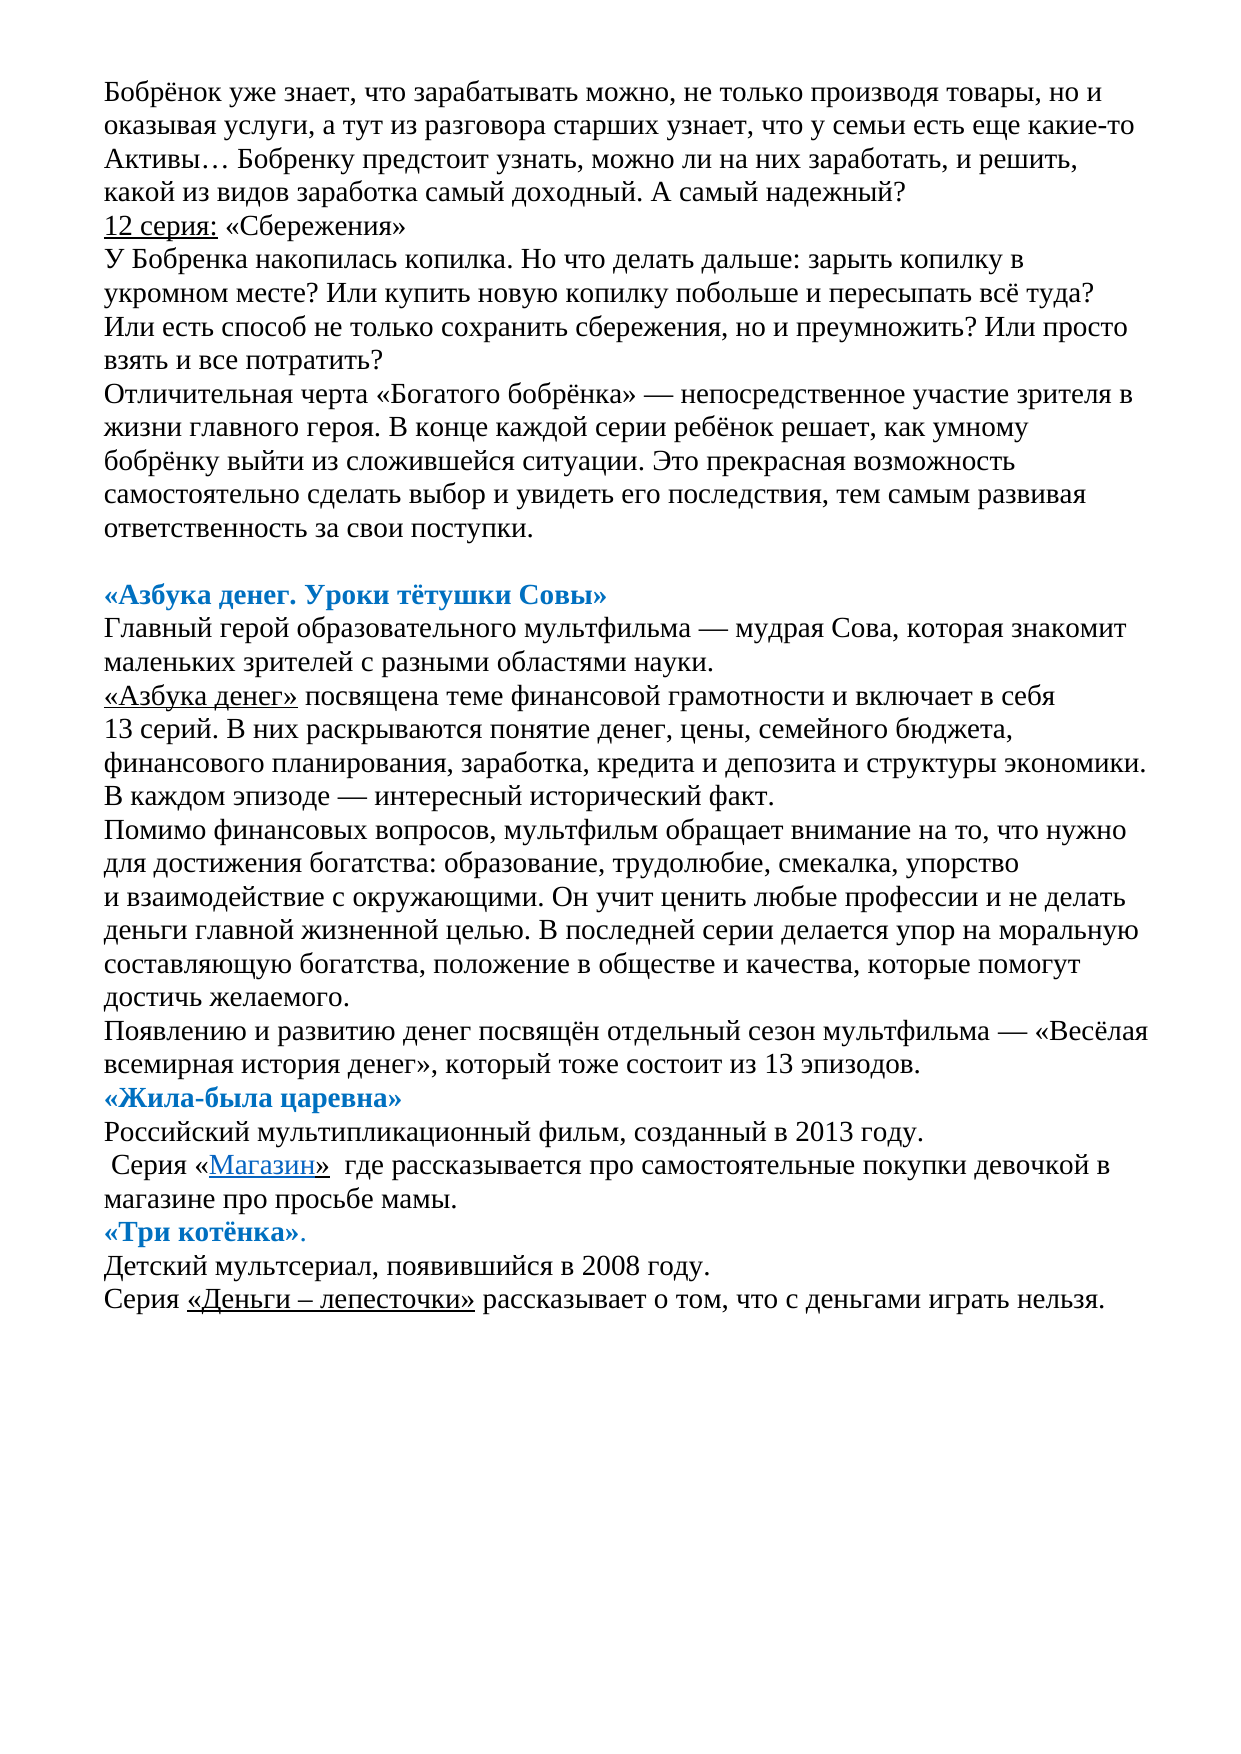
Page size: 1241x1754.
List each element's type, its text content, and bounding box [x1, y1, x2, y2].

text Бобрёнок уже знает, что зарабатывать можно, не только производя товары, но и оказывая услуги, а тут из разговора старших узнает, что у семьи есть еще какие-то Активы… Бобренку предстоит узнать, можно ли на них заработать, и решить, какой из видов заработка самый доходный. А самый надежный? [103, 74, 1152, 208]
text Помимо финансовых вопросов, мультфильм обращает внимание на то, что нужно для достижения богатства: образование, трудолюбие, смекалка, упорство и взаимодействие с окружающими. Он учит ценить любые профессии и не делать деньги главной жизненной целью. В последней серии делается упор на моральную составляющую богатства, положение в обществе и качества, которые помогут достичь желаемого. [103, 812, 1152, 1013]
text Российский мультипликационный фильм, созданный в 2013 году. [103, 1114, 1152, 1147]
text «Азбука денег. Уроки тётушки Совы» [103, 577, 1152, 611]
text «Три котёнка». [103, 1214, 1152, 1248]
text Серия «Магазин» где рассказывается про самостоятельные покупки девочкой в магазине про просьбе мамы. [103, 1147, 1152, 1214]
text У Бобренка накопилась копилка. Но что делать дальше: зарыть копилку в укромном месте? Или купить новую копилку побольше и пересыпать всё туда? Или есть способ не только сохранить сбережения, но и преумножить? Или просто взять и все потратить? [103, 242, 1152, 376]
text 12 серия: «Сбережения» [103, 208, 1152, 242]
text «Азбука денег» посвящена теме финансовой грамотности и включает в себя 13 серий. В них раскрываются понятие денег, цены, семейного бюджета, финансового планирования, заработка, кредита и депозита и структуры экономики. В каждом эпизоде — интересный исторический факт. [103, 678, 1152, 812]
text Появлению и развитию денег посвящён отдельный сезон мультфильма — «Весёлая всемирная история денег», который тоже состоит из 13 эпизодов. [103, 1013, 1152, 1080]
text Детский мультсериал, появившийся в 2008 году. [103, 1248, 1152, 1281]
text Серия «Деньги – лепесточки» рассказывает о том, что с деньгами играть нельзя. [103, 1281, 1152, 1315]
text Отличительная черта «Богатого бобрёнка» — непосредственное участие зрителя в жизни главного героя. В конце каждой серии ребёнок решает, как умному бобрёнку выйти из сложившейся ситуации. Это прекрасная возможность самостоятельно сделать выбор и увидеть его последствия, тем самым развивая ответственность за свои поступки. [103, 376, 1152, 543]
text Главный герой образовательного мультфильма — мудрая Сова, которая знакомит маленьких зрителей с разными областями науки. [103, 611, 1152, 678]
text «Жила-была царевна» [103, 1080, 1152, 1114]
